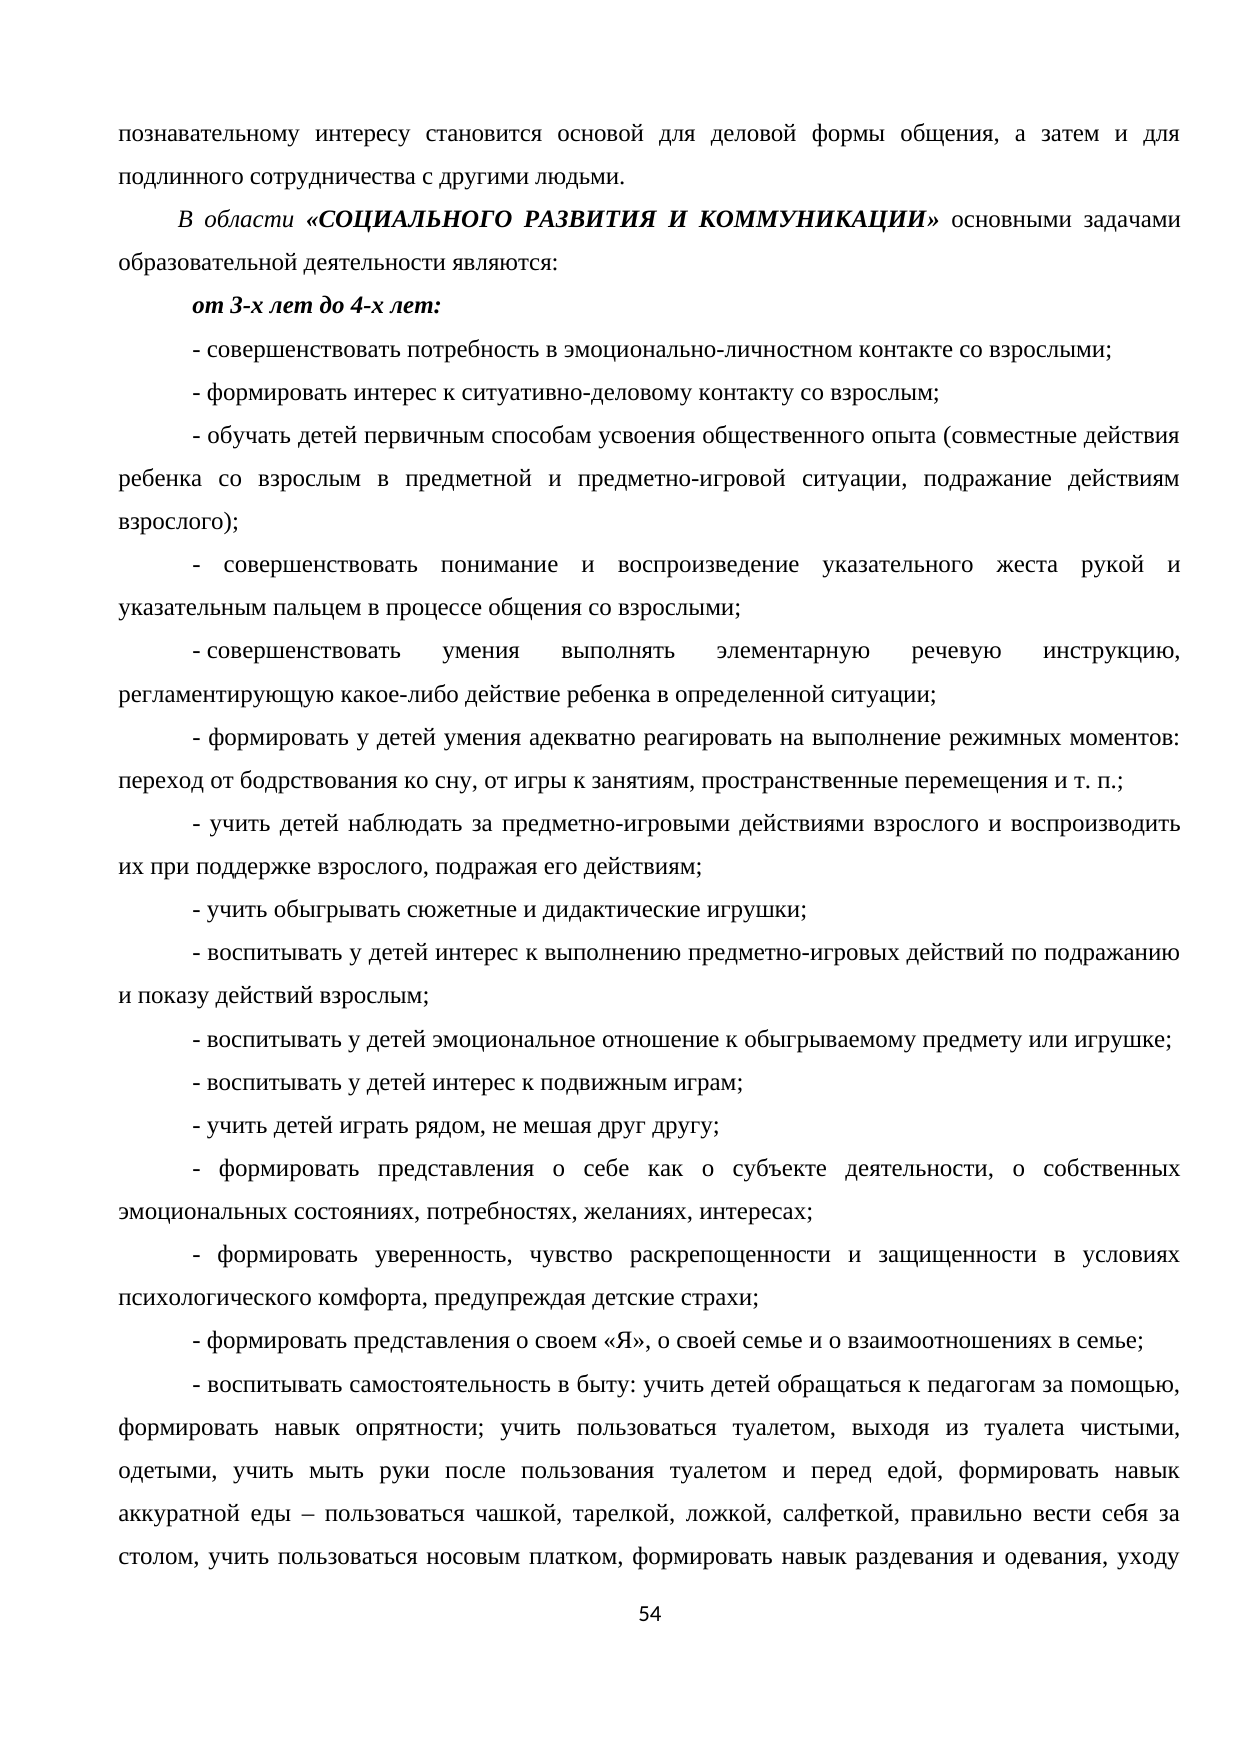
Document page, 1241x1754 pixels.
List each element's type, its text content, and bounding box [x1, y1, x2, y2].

text - воспитывать у детей интерес к подвижным играм; [118, 1067, 1181, 1096]
text - формировать у детей умения адекватно реагировать на выполнение режимных моментов: переход от бодрствования ко сну, от игры к занятиям, пространственные перемещения и т. п.; [118, 722, 1181, 794]
text - учить детей наблюдать за предметно-игровыми действиями взрослого и воспроизводить их при поддержке взрослого, подражая его действиям; [118, 808, 1181, 880]
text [118, 1369, 1181, 1570]
text - формировать представления о себе как о субъекте деятельности, о собственных эмоциональных состояниях, потребностях, желаниях, интересах; [118, 1153, 1181, 1225]
text - совершенствовать понимание и воспроизведение указательного жеста рукой и указательным пальцем в процессе общения со взрослыми; [118, 549, 1181, 621]
text - воспитывать у детей интерес к выполнению предметно-игровых действий по подражанию и показу действий взрослым; [118, 937, 1181, 1009]
text - совершенствовать потребность в эмоционально-личностном контакте со взрослыми; [118, 334, 1181, 362]
text - учить детей играть рядом, не мешая друг другу; [118, 1110, 1181, 1139]
text - формировать интерес к ситуативно-деловому контакту со взрослым; [118, 377, 1181, 406]
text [118, 118, 1181, 190]
text В области «СОЦИАЛЬНОГО РАЗВИТИЯ И КОММУНИКАЦИИ» основными задачами образовательной деятельности являются: [118, 204, 1181, 276]
text - обучать детей первичным способам усвоения общественного опыта (совместные действия ребенка со взрослым в предметной и предметно-игровой ситуации, подражание действиям взрослого); [118, 420, 1181, 535]
text - учить обыгрывать сюжетные и дидактические игрушки; [118, 894, 1181, 923]
text от 3-х лет до 4-х лет: [118, 291, 1181, 319]
text - формировать представления о своем «Я», о своей семье и о взаимоотношениях в семье; [118, 1326, 1181, 1354]
text - совершенствовать умения выполнять элементарную речевую инструкцию, регламентирующую какое-либо действие ребенка в определенной ситуации; [118, 636, 1181, 707]
text - воспитывать у детей эмоциональное отношение к обыгрываемому предмету или игрушке; [118, 1024, 1181, 1052]
text - формировать уверенность, чувство раскрепощенности и защищенности в условиях психологического комфорта, предупреждая детские страхи; [118, 1239, 1181, 1311]
